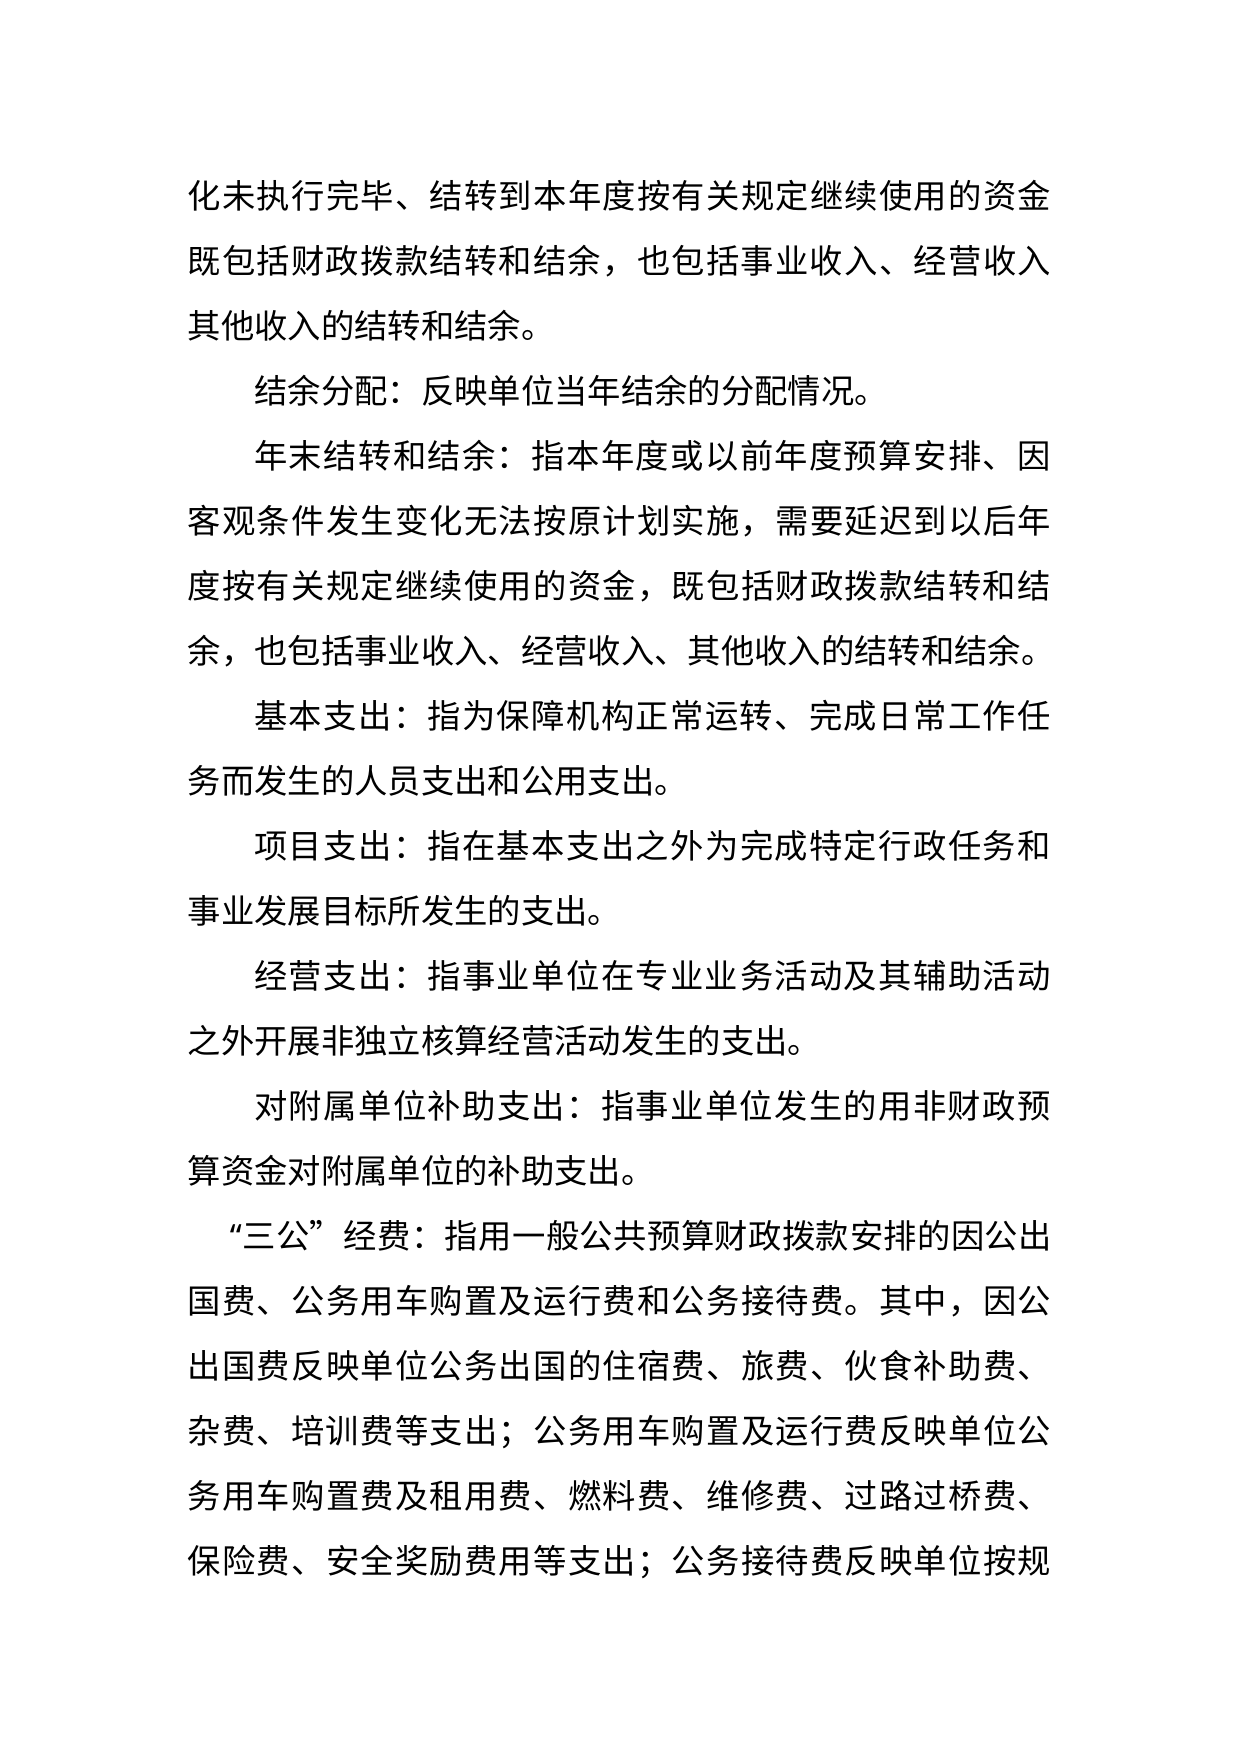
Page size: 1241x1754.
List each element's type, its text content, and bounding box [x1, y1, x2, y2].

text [187, 162, 1053, 357]
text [187, 1202, 1053, 1592]
text 项目支出：指在基本支出之外为完成特定行政任务和事业发展目标所发生的支出。 [187, 812, 1053, 942]
text 对附属单位补助支出：指事业单位发生的用非财政预算资金对附属单位的补助支出。 [187, 1072, 1053, 1202]
text 经营支出：指事业单位在专业业务活动及其辅助活动之外开展非独立核算经营活动发生的支出。 [187, 942, 1053, 1072]
text 结余分配：反映单位当年结余的分配情况。 [187, 357, 1053, 422]
text 年末结转和结余：指本年度或以前年度预算安排、因客观条件发生变化无法按原计划实施，需要延迟到以后年度按有关规定继续使用的资金，既包括财政拨款结转和结余，也包括事业收入、经营收入、其他收入的结转和结余。 [187, 422, 1053, 682]
text 基本支出：指为保障机构正常运转、完成日常工作任务而发生的人员支出和公用支出。 [187, 682, 1053, 812]
